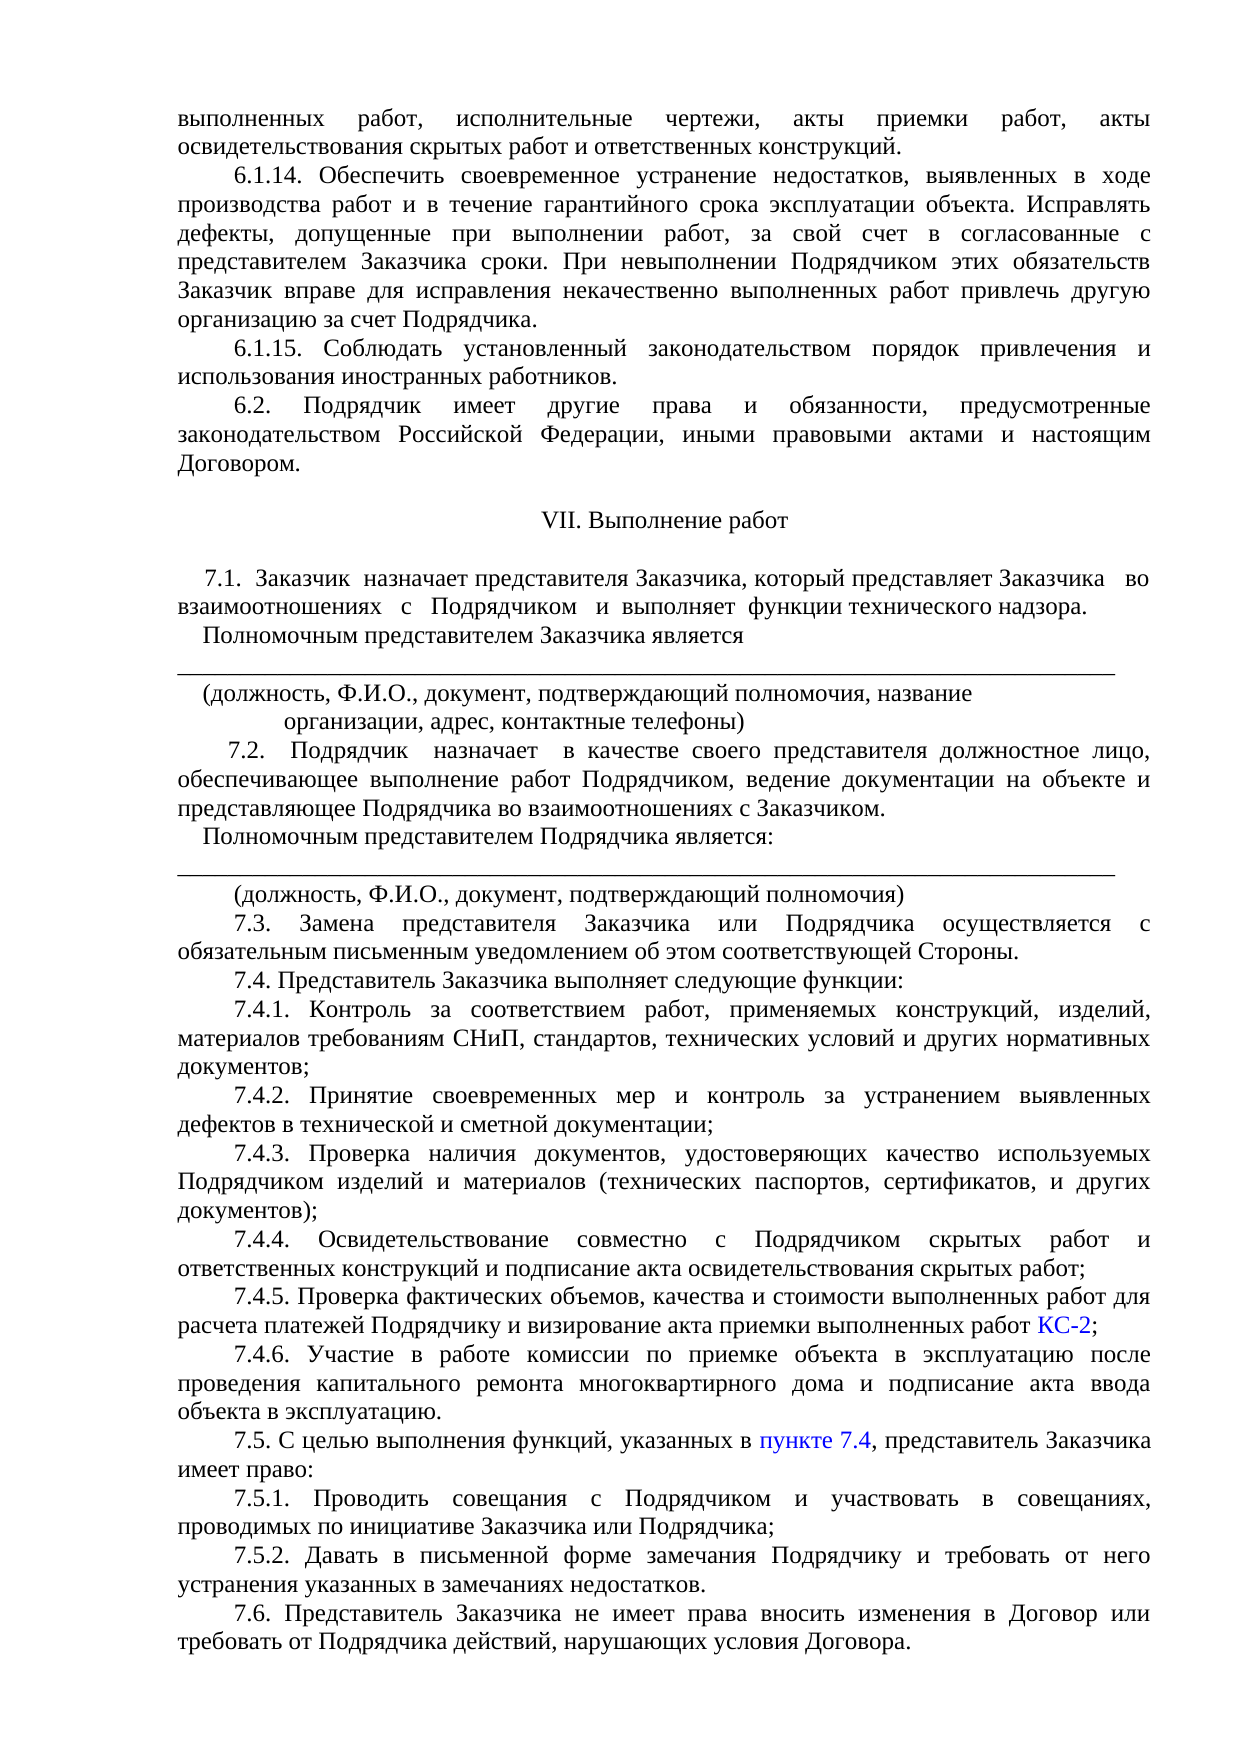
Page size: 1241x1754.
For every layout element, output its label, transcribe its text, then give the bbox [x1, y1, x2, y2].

text Полномочным представителем Подрядчика является: [177, 821, 1152, 850]
text 7.3. Замена представителя Заказчика или Подрядчика осуществляется с обязательным письменным уведомлением об этом соответствующей Стороны. [177, 908, 1152, 965]
text 7.6. Представитель Заказчика не имеет права вносить изменения в Договор или требовать от Подрядчика действий, нарушающих условия Договора. [177, 1598, 1152, 1655]
text 7.5. С целью выполнения функций, указанных в пункте 7.4, представитель Заказчика имеет право: [177, 1425, 1152, 1483]
text 6.2. Подрядчик имеет другие права и обязанности, предусмотренные законодательством Российской Федерации, иными правовыми актами и настоящим Договором. [177, 390, 1152, 476]
text 6.1.14. Обеспечить своевременное устранение недостатков, выявленных в ходе производства работ и в течение гарантийного срока эксплуатации объекта. Исправлять дефекты, допущенные при выполнении работ, за свой счет в согласованные с представителем Заказчика сроки. При невыполнении Подрядчиком этих обязательств Заказчик вправе для исправления некачественно выполненных работ привлечь другую организацию за счет Подрядчика. [177, 160, 1152, 333]
text (должность, Ф.И.О., документ, подтверждающий полномочия, название [177, 678, 1152, 706]
text 7.4.1. Контроль за соответствием работ, применяемых конструкций, изделий, материалов требованиям СНиП, стандартов, технических условий и других нормативных документов; [177, 994, 1152, 1080]
text 7.1. Заказчик назначает представителя Заказчика, который представляет Заказчика во взаимоотношениях с Подрядчиком и выполняет функции технического надзора. [177, 563, 1152, 620]
text (должность, Ф.И.О., документ, подтверждающий полномочия) [177, 879, 1152, 908]
text 7.4. Представитель Заказчика выполняет следующие функции: [177, 965, 1152, 994]
text 7.5.1. Проводить совещания с Подрядчиком и участвовать в совещаниях, проводимых по инициативе Заказчика или Подрядчика; [177, 1483, 1152, 1540]
text ___________________________________________________________________________ [177, 850, 1152, 879]
text ___________________________________________________________________________ [177, 649, 1152, 678]
text 7.2. Подрядчик назначает в качестве своего представителя должностное лицо, обеспечивающее выполнение работ Подрядчиком, ведение документации на объекте и представляющее Подрядчика во взаимоотношениях с Заказчиком. [177, 735, 1152, 821]
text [177, 103, 1152, 160]
text 7.4.4. Освидетельствование совместно с Подрядчиком скрытых работ и ответственных конструкций и подписание акта освидетельствования скрытых работ; [177, 1224, 1152, 1281]
text 6.1.15. Соблюдать установленный законодательством порядок привлечения и использования иностранных работников. [177, 333, 1152, 390]
text 7.4.5. Проверка фактических объемов, качества и стоимости выполненных работ для расчета платежей Подрядчику и визирование акта приемки выполненных работ КС-2; [177, 1281, 1152, 1339]
text 7.4.3. Проверка наличия документов, удостоверяющих качество используемых Подрядчиком изделий и материалов (технических паспортов, сертификатов, и других документов); [177, 1138, 1152, 1224]
text Полномочным представителем Заказчика является [177, 620, 1152, 649]
text организации, адрес, контактные телефоны) [177, 706, 1152, 735]
text VII. Выполнение работ [177, 505, 1152, 534]
text 7.5.2. Давать в письменной форме замечания Подрядчику и требовать от него устранения указанных в замечаниях недостатков. [177, 1540, 1152, 1598]
text 7.4.6. Участие в работе комиссии по приемке объекта в эксплуатацию после проведения капитального ремонта многоквартирного дома и подписание акта ввода объекта в эксплуатацию. [177, 1339, 1152, 1425]
text 7.4.2. Принятие своевременных мер и контроль за устранением выявленных дефектов в технической и сметной документации; [177, 1080, 1152, 1138]
